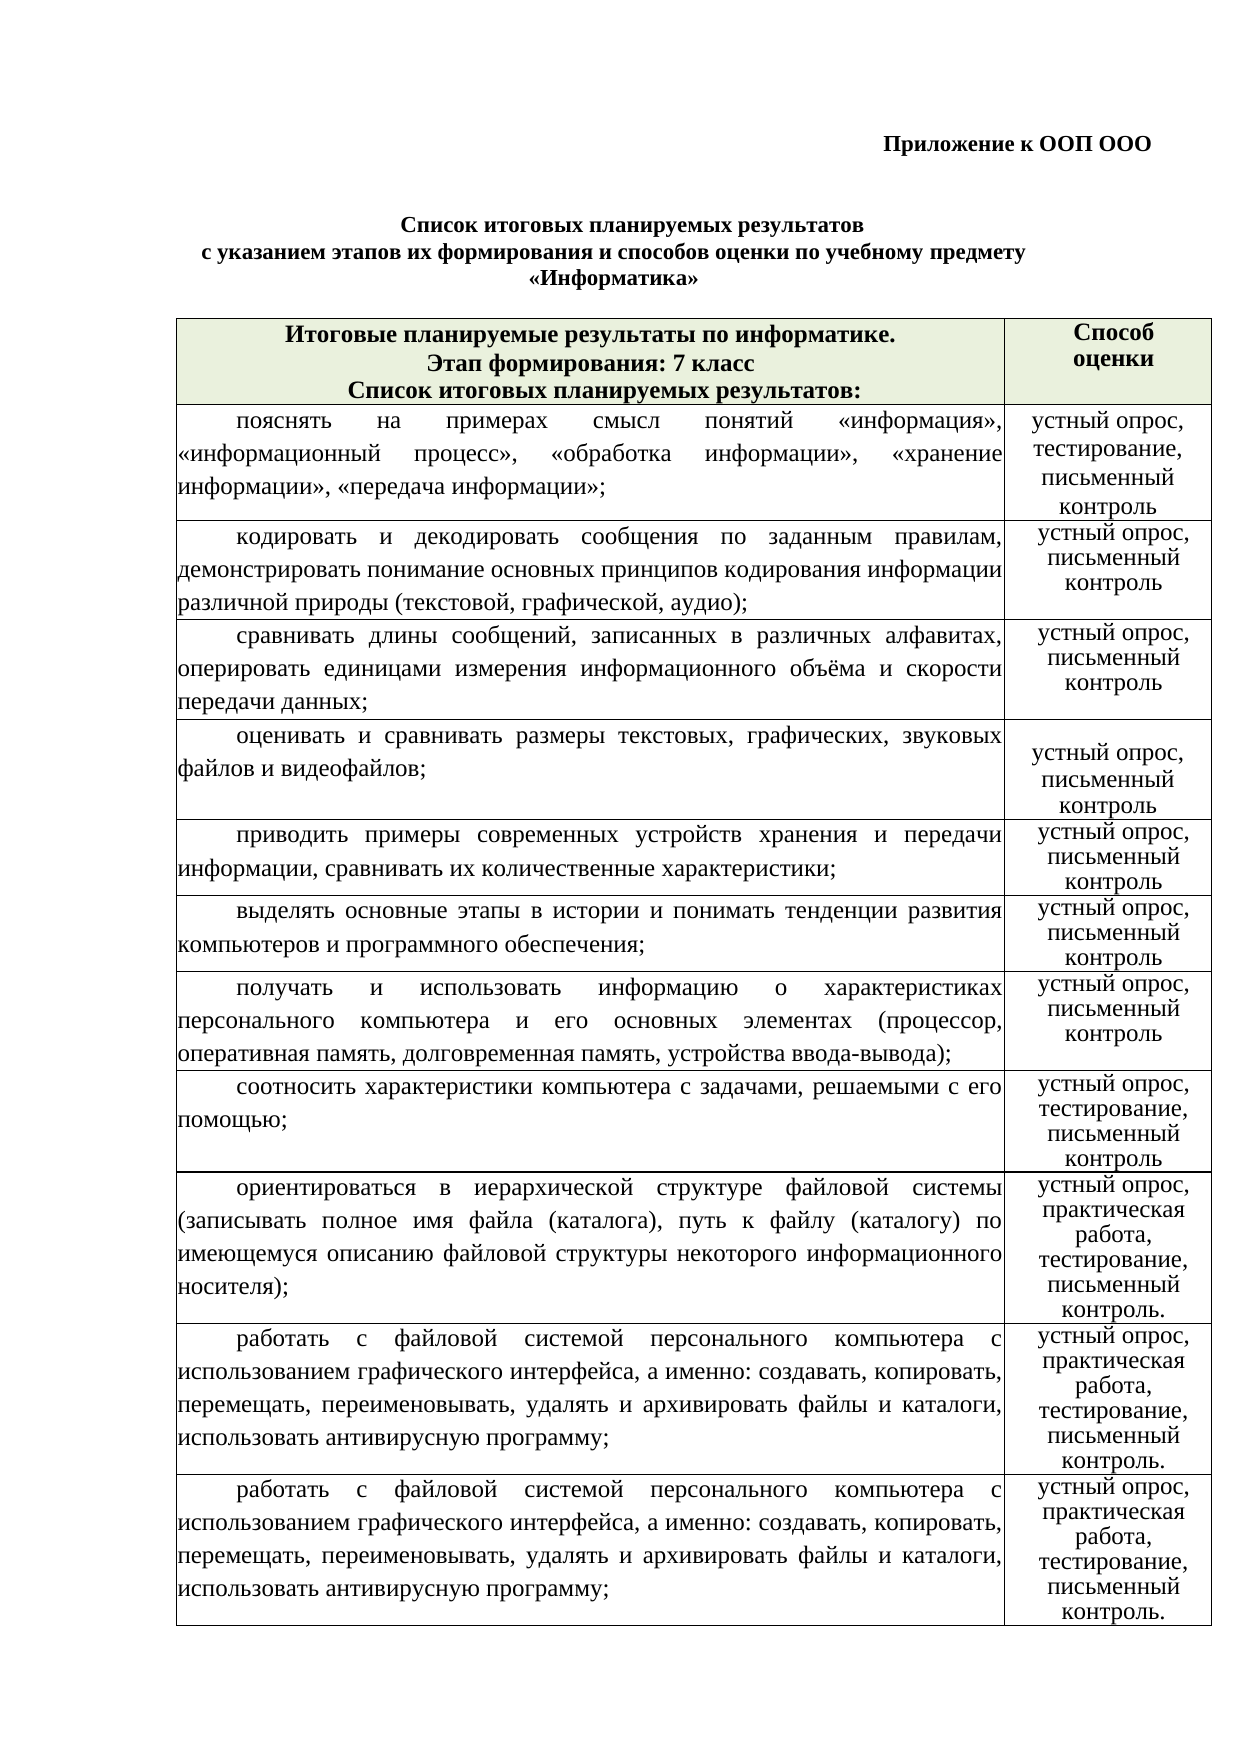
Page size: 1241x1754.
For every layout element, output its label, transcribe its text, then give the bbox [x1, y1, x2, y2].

table_cell получать и использовать информацию о характеристиках персонального компьютера и его основных элементах (процессор, оперативная память, долговременная память, устройства ввода-вывода); [177, 972, 1004, 1070]
table_header Итоговые планируемые результаты по информатике. Этап формирования: 7 класс Список итоговых планируемых результатов: [177, 319, 1004, 404]
table_cell оценивать и сравнивать размеры текстовых, графических, звуковых файлов и видеофайлов; [177, 720, 1004, 818]
table_cell кодировать и декодировать сообщения по заданным правилам, демонстрировать понимание основных принципов кодирования информации различной природы (текстовой, графической, аудио); [177, 521, 1004, 619]
table_cell пояснять на примерах смысл понятий «информация», «информационный процесс», «обработка информации», «хранение информации», «передача информации»; [177, 405, 1004, 520]
table_header Способ оценки [1005, 319, 1211, 404]
table_cell устный опрос, практическая работа, тестирование, письменный контроль. [1005, 1324, 1211, 1473]
table_cell работать с файловой системой персонального компьютера с использованием графического интерфейса, а именно: создавать, копировать, перемещать, переименовывать, удалять и архивировать файлы и каталоги, использовать антивирусную программу; [177, 1475, 1004, 1624]
table_cell устный опрос, письменный контроль [1005, 521, 1211, 619]
table_cell устный опрос, письменный контроль [1005, 896, 1211, 971]
table_cell устный опрос, письменный контроль [1005, 620, 1211, 719]
text с указанием этапов их формирования и способов оценки по учебному предмету [167, 238, 1060, 264]
table_cell соотносить характеристики компьютера с задачами, решаемыми с его помощью; [177, 1071, 1004, 1171]
text Приложение к ООП ООО [204, 130, 1152, 156]
table_cell устный опрос, письменный контроль [1005, 720, 1211, 818]
text «Информатика» [167, 264, 1060, 291]
table_cell устный опрос, тестирование, письменный контроль [1005, 1071, 1211, 1171]
table_cell устный опрос, тестирование, письменный контроль [1005, 405, 1211, 520]
table_cell сравнивать длины сообщений, записанных в различных алфавитах, оперировать единицами измерения информационного объёма и скорости передачи данных; [177, 620, 1004, 719]
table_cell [1005, 1475, 1211, 1624]
list Список итоговых планируемых результатов [204, 211, 1060, 237]
table_cell приводить примеры современных устройств хранения и передачи информации, сравнивать их количественные характеристики; [177, 820, 1004, 894]
table_cell ориентироваться в иерархической структуре файловой системы (записывать полное имя файла (каталога), путь к файлу (каталогу) по имеющемуся описанию файловой структуры некоторого информационного носителя); [177, 1173, 1004, 1322]
table_cell работать с файловой системой персонального компьютера с использованием графического интерфейса, а именно: создавать, копировать, перемещать, переименовывать, удалять и архивировать файлы и каталоги, использовать антивирусную программу; [177, 1324, 1004, 1473]
table_cell устный опрос, письменный контроль [1005, 972, 1211, 1070]
table_cell выделять основные этапы в истории и понимать тенденции развития компьютеров и программного обеспечения; [177, 896, 1004, 971]
table_cell устный опрос, практическая работа, тестирование, письменный контроль. [1005, 1173, 1211, 1322]
table_cell устный опрос, письменный контроль [1005, 820, 1211, 894]
